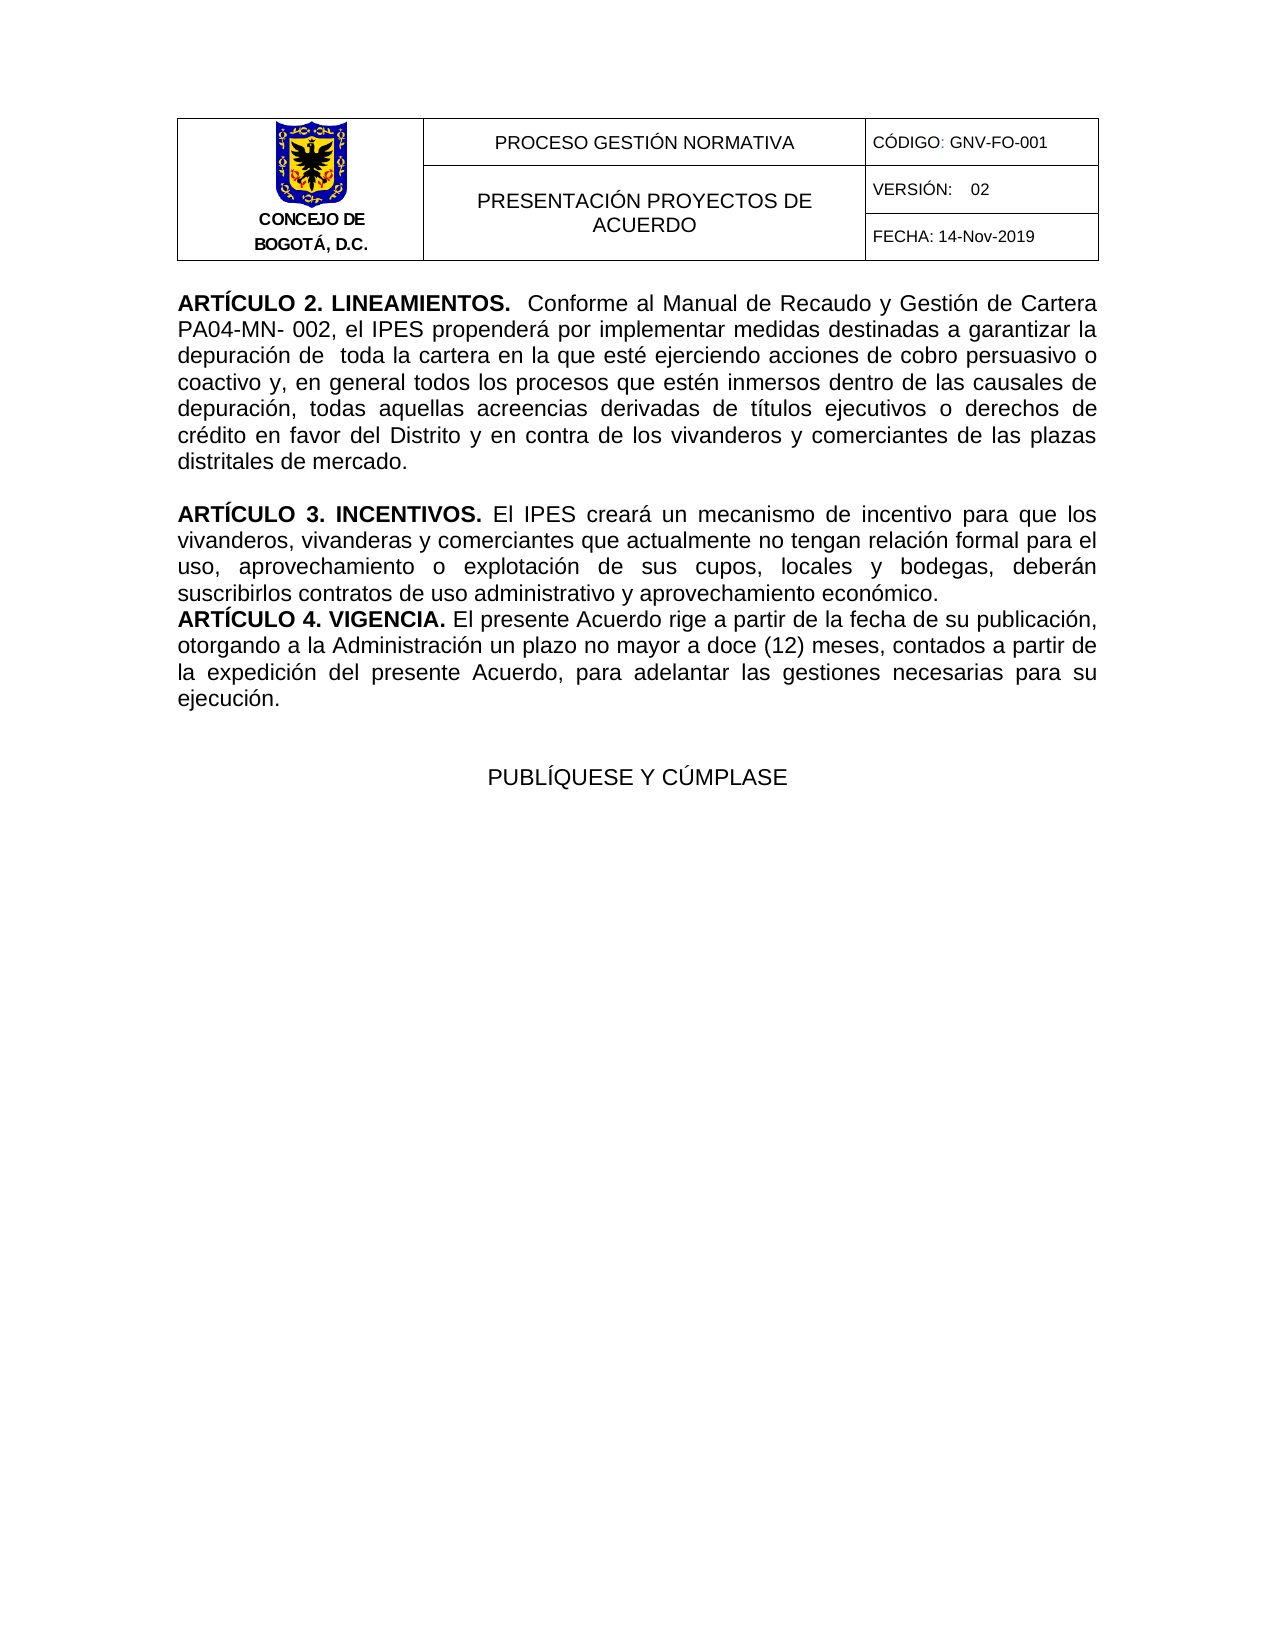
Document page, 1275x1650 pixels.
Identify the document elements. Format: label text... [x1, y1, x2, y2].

text PUBLÍQUESE Y CÚMPLASE [177, 764, 1098, 791]
text ARTÍCULO 3. INCENTIVOS. El IPES creará un mecanismo de incentivo para que los vivanderos, vivanderas y comerciantes que actualmente no tengan relación formal para el uso, aprovechamiento o explotación de sus cupos, locales y bodegas, deberán suscribirlos contratos de uso administrativo y aprovechamiento económico. [177, 501, 1098, 606]
text ARTÍCULO 2. LINEAMIENTOS. Conforme al Manual de Recaudo y Gestión de Cartera PA04-MN- 002, el IPES propenderá por implementar medidas destinadas a garantizar la depuración de toda la cartera en la que esté ejerciendo acciones de cobro persuasivo o coactivo y, en general todos los procesos que estén inmersos dentro de las causales de depuración, todas aquellas acreencias derivadas de títulos ejecutivos o derechos de crédito en favor del Distrito y en contra de los vivanderos y comerciantes de las plazas distritales de mercado. [177, 290, 1098, 474]
text ARTÍCULO 4. VIGENCIA. El presente Acuerdo rige a partir de la fecha de su publicación, otorgando a la Administración un plazo no mayor a doce (12) meses, contados a partir de la expedición del presente Acuerdo, para adelantar las gestiones necesarias para su ejecución. [177, 606, 1098, 711]
